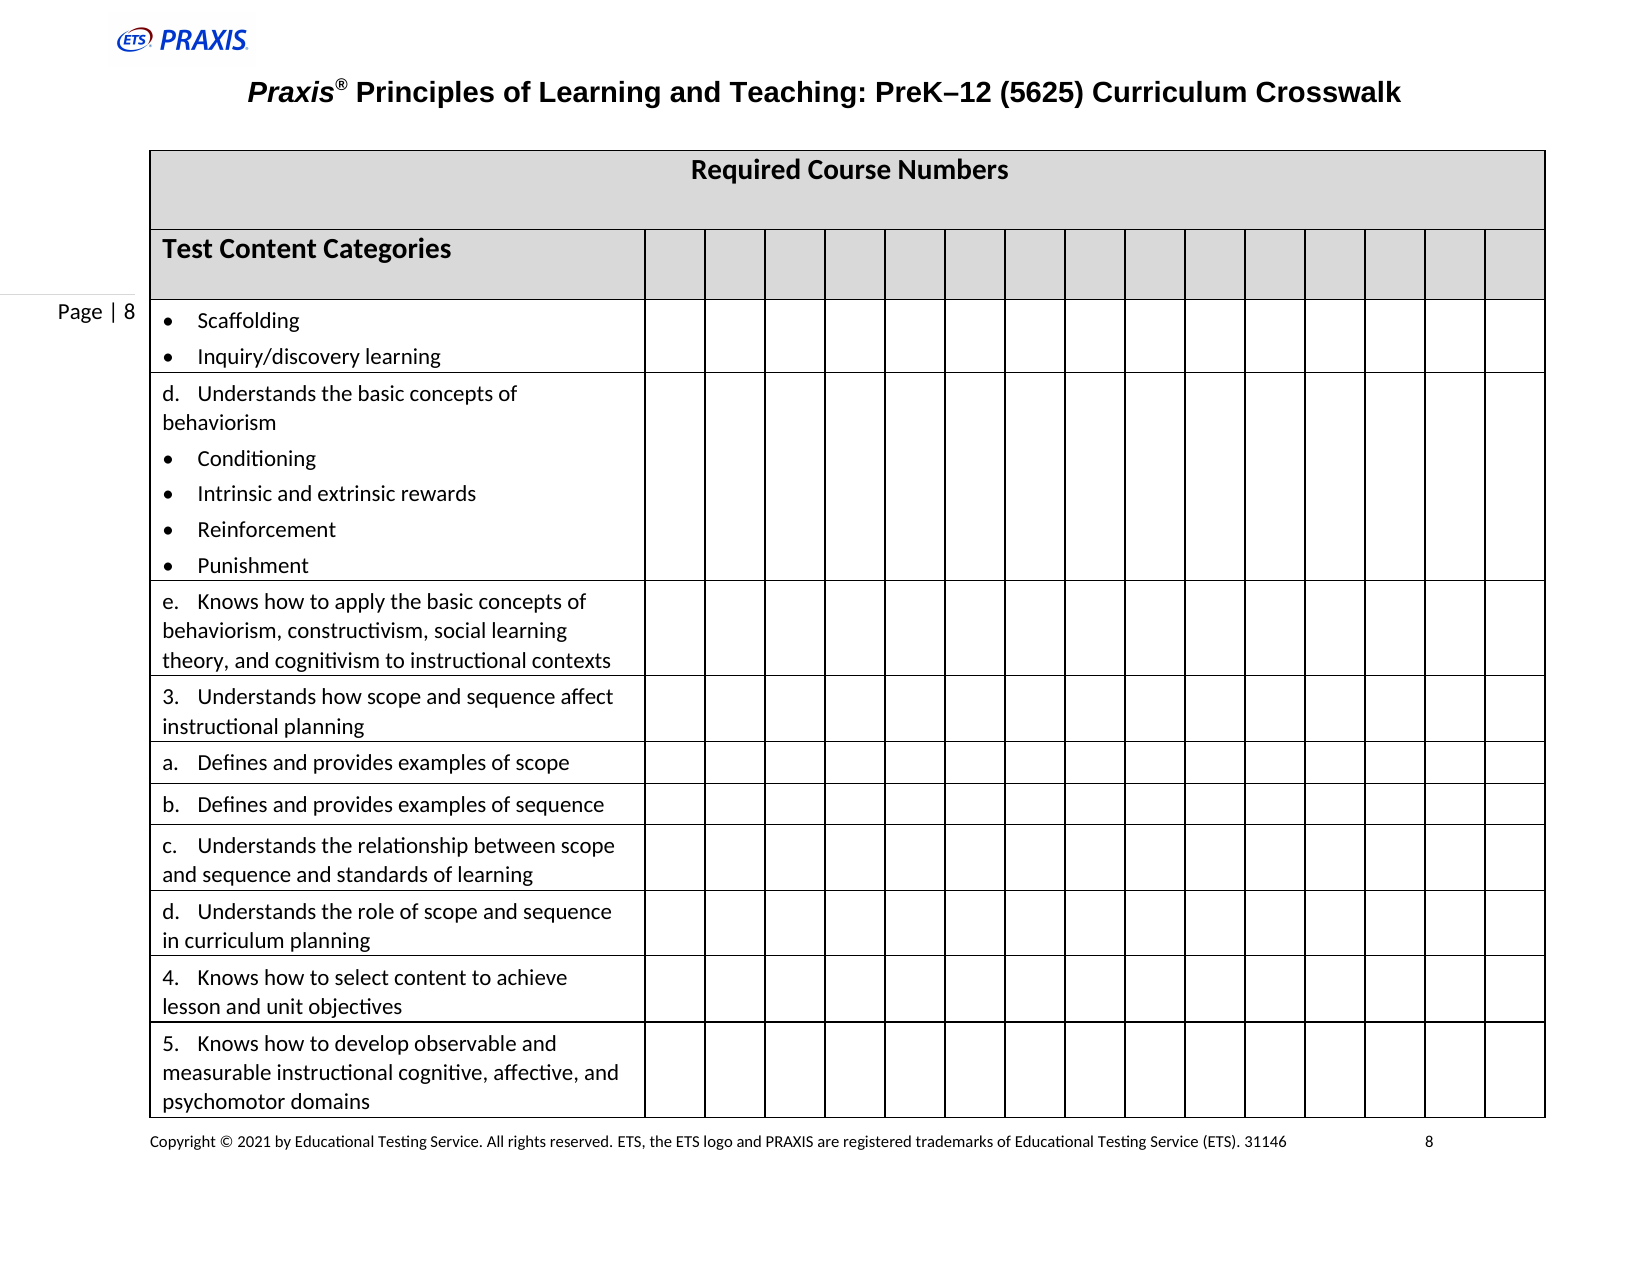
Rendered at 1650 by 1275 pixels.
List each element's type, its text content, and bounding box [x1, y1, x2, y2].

table_cell [1486, 1023, 1544, 1117]
table_cell [646, 825, 704, 889]
table_cell [1186, 956, 1244, 1021]
table_cell [1306, 742, 1364, 782]
table_cell [1006, 1023, 1064, 1117]
table_cell [1126, 891, 1184, 955]
table_cell [1006, 891, 1064, 955]
table_cell [1066, 300, 1124, 372]
table_cell c. Understands the relationship between scope and sequence and standards of learning [151, 825, 644, 889]
table_cell [646, 676, 704, 741]
table_cell [1246, 1023, 1304, 1117]
table_cell [766, 230, 824, 299]
table_cell [826, 742, 884, 782]
table_cell [1366, 742, 1424, 782]
table_cell [1066, 784, 1124, 823]
table_cell [1426, 891, 1484, 955]
table_cell [1366, 784, 1424, 823]
table_cell [1486, 891, 1544, 955]
table_cell [1486, 300, 1544, 372]
table_cell [706, 300, 764, 372]
table_cell [946, 784, 1004, 823]
table_cell [1246, 784, 1304, 823]
picture [107, 12, 257, 67]
table_cell [1006, 956, 1064, 1021]
table_cell [766, 676, 824, 741]
table_cell [1126, 956, 1184, 1021]
table_cell [1006, 230, 1064, 299]
table_cell [1246, 891, 1304, 955]
table_cell d. Understands the role of scope and sequence in curriculum planning [151, 891, 644, 955]
table_cell [826, 1023, 884, 1117]
table_cell [1006, 300, 1064, 372]
table_cell [886, 1023, 944, 1117]
table_cell [826, 300, 884, 372]
table_cell [1006, 825, 1064, 889]
table_cell [1426, 784, 1484, 823]
table_cell [1486, 825, 1544, 889]
table_cell [946, 825, 1004, 889]
table_cell [1426, 230, 1484, 299]
table_cell [766, 891, 824, 955]
table_cell [766, 581, 824, 675]
table_cell e. Knows how to apply the basic concepts of behaviorism, constructivism, social learning theory, and cognitivism to instructional contexts [151, 581, 644, 675]
table_cell [1006, 742, 1064, 782]
table_cell [1486, 956, 1544, 1021]
table_cell d. Understands the basic concepts of behaviorism • Conditioning • Intrinsic and extrinsic rewards • Reinforcement • Punishment [151, 373, 644, 580]
table_cell [1246, 676, 1304, 741]
table_cell [1366, 230, 1424, 299]
table_cell [646, 742, 704, 782]
table_cell [646, 784, 704, 823]
table_cell [1426, 742, 1484, 782]
table_cell [886, 956, 944, 1021]
table_cell [1186, 676, 1244, 741]
table_cell [1066, 581, 1124, 675]
table_cell [646, 373, 704, 580]
table_cell [1186, 742, 1244, 782]
table_cell [1126, 581, 1184, 675]
table_cell [1366, 956, 1424, 1021]
table_cell [946, 742, 1004, 782]
table_cell [1486, 784, 1544, 823]
table_cell [1246, 581, 1304, 675]
table_cell [706, 581, 764, 675]
table_cell Test Content Categories [151, 230, 644, 299]
table_cell [706, 784, 764, 823]
table_cell [826, 581, 884, 675]
table_cell [886, 676, 944, 741]
table_cell [646, 891, 704, 955]
table_cell [826, 825, 884, 889]
table_cell [1426, 300, 1484, 372]
table_cell [766, 1023, 824, 1117]
table_cell [1486, 581, 1544, 675]
table_cell [886, 373, 944, 580]
table_cell [1246, 956, 1304, 1021]
table_cell [1246, 300, 1304, 372]
table_cell [1186, 581, 1244, 675]
table_cell [1006, 676, 1064, 741]
table_cell [1006, 784, 1064, 823]
table_cell [1006, 581, 1064, 675]
table_cell [1066, 891, 1124, 955]
table_cell a. Defines and provides examples of scope [151, 742, 644, 782]
table_cell [826, 230, 884, 299]
table_cell [1246, 373, 1304, 580]
table_cell [646, 230, 704, 299]
table_cell [706, 956, 764, 1021]
table_cell [706, 891, 764, 955]
table_cell [1066, 1023, 1124, 1117]
table_cell [1306, 1023, 1364, 1117]
table_cell [1426, 956, 1484, 1021]
table_cell [1126, 1023, 1184, 1117]
table_cell [1246, 825, 1304, 889]
table_cell [1426, 825, 1484, 889]
table_cell [1366, 300, 1424, 372]
table_cell [946, 956, 1004, 1021]
table_cell [1066, 825, 1124, 889]
table_cell [1426, 676, 1484, 741]
table_cell [1306, 891, 1364, 955]
table_cell [1126, 676, 1184, 741]
table_header Required Course Numbers [151, 151, 1544, 229]
table_cell [1126, 825, 1184, 889]
table_cell [1486, 676, 1544, 741]
table_cell [1126, 784, 1184, 823]
table_cell [886, 300, 944, 372]
table_cell [1066, 230, 1124, 299]
table_cell [826, 784, 884, 823]
table_cell [1366, 581, 1424, 675]
table_cell [946, 891, 1004, 955]
table_cell [1366, 1023, 1424, 1117]
table_cell [1126, 300, 1184, 372]
table_cell [706, 676, 764, 741]
table_cell [706, 1023, 764, 1117]
table_cell [1486, 373, 1544, 580]
table_cell [646, 300, 704, 372]
table_cell [766, 956, 824, 1021]
table_cell [1066, 373, 1124, 580]
table_cell [1306, 373, 1364, 580]
table_cell [826, 891, 884, 955]
table_cell [1186, 784, 1244, 823]
table_cell [1306, 784, 1364, 823]
table_cell [1426, 581, 1484, 675]
table_cell [826, 373, 884, 580]
table_cell [1186, 891, 1244, 955]
table_cell [1126, 742, 1184, 782]
table_cell [1306, 676, 1364, 741]
table_cell [646, 581, 704, 675]
table_cell [766, 373, 824, 580]
table_cell b. Defines and provides examples of sequence [151, 784, 644, 823]
table_cell [766, 825, 824, 889]
table_cell [1186, 1023, 1244, 1117]
table_cell [946, 230, 1004, 299]
table_cell [706, 373, 764, 580]
table_cell [1366, 676, 1424, 741]
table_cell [151, 300, 644, 372]
table_cell [1126, 373, 1184, 580]
table_cell [946, 373, 1004, 580]
table_cell [826, 956, 884, 1021]
table_cell [1306, 581, 1364, 675]
table_cell [1426, 373, 1484, 580]
table_cell [1486, 742, 1544, 782]
table_cell [1366, 891, 1424, 955]
table_cell [946, 1023, 1004, 1117]
table_cell [886, 742, 944, 782]
table_cell [1246, 230, 1304, 299]
table_cell [946, 676, 1004, 741]
table_cell 3. Understands how scope and sequence affect instructional planning [151, 676, 644, 741]
table_cell [706, 230, 764, 299]
table_cell [1006, 373, 1064, 580]
table_cell [886, 230, 944, 299]
table_cell [1366, 825, 1424, 889]
table_cell [766, 300, 824, 372]
table_cell 5. Knows how to develop observable and measurable instructional cognitive, affective, and psychomotor domains [151, 1023, 644, 1117]
table_cell [886, 784, 944, 823]
table_cell [1246, 742, 1304, 782]
table_cell [706, 825, 764, 889]
table_cell [1306, 300, 1364, 372]
table_cell [1066, 676, 1124, 741]
table_cell [1306, 825, 1364, 889]
table_cell [1186, 230, 1244, 299]
table_cell [646, 1023, 704, 1117]
table_cell [766, 742, 824, 782]
table_cell [886, 825, 944, 889]
table_cell [946, 581, 1004, 675]
table_cell [766, 784, 824, 823]
table_cell [1426, 1023, 1484, 1117]
table_cell [1306, 956, 1364, 1021]
table_cell [946, 300, 1004, 372]
table_cell [826, 676, 884, 741]
table_cell [1366, 373, 1424, 580]
table_cell [1126, 230, 1184, 299]
table_cell [1186, 300, 1244, 372]
table_cell [706, 742, 764, 782]
table_cell [1186, 825, 1244, 889]
table_cell [1066, 742, 1124, 782]
table_cell [646, 956, 704, 1021]
table_cell [886, 891, 944, 955]
table_cell [886, 581, 944, 675]
table_cell [1186, 373, 1244, 580]
table_cell [1066, 956, 1124, 1021]
table_cell [1306, 230, 1364, 299]
table_cell [1486, 230, 1544, 299]
table_cell 4. Knows how to select content to achieve lesson and unit objectives [151, 956, 644, 1021]
